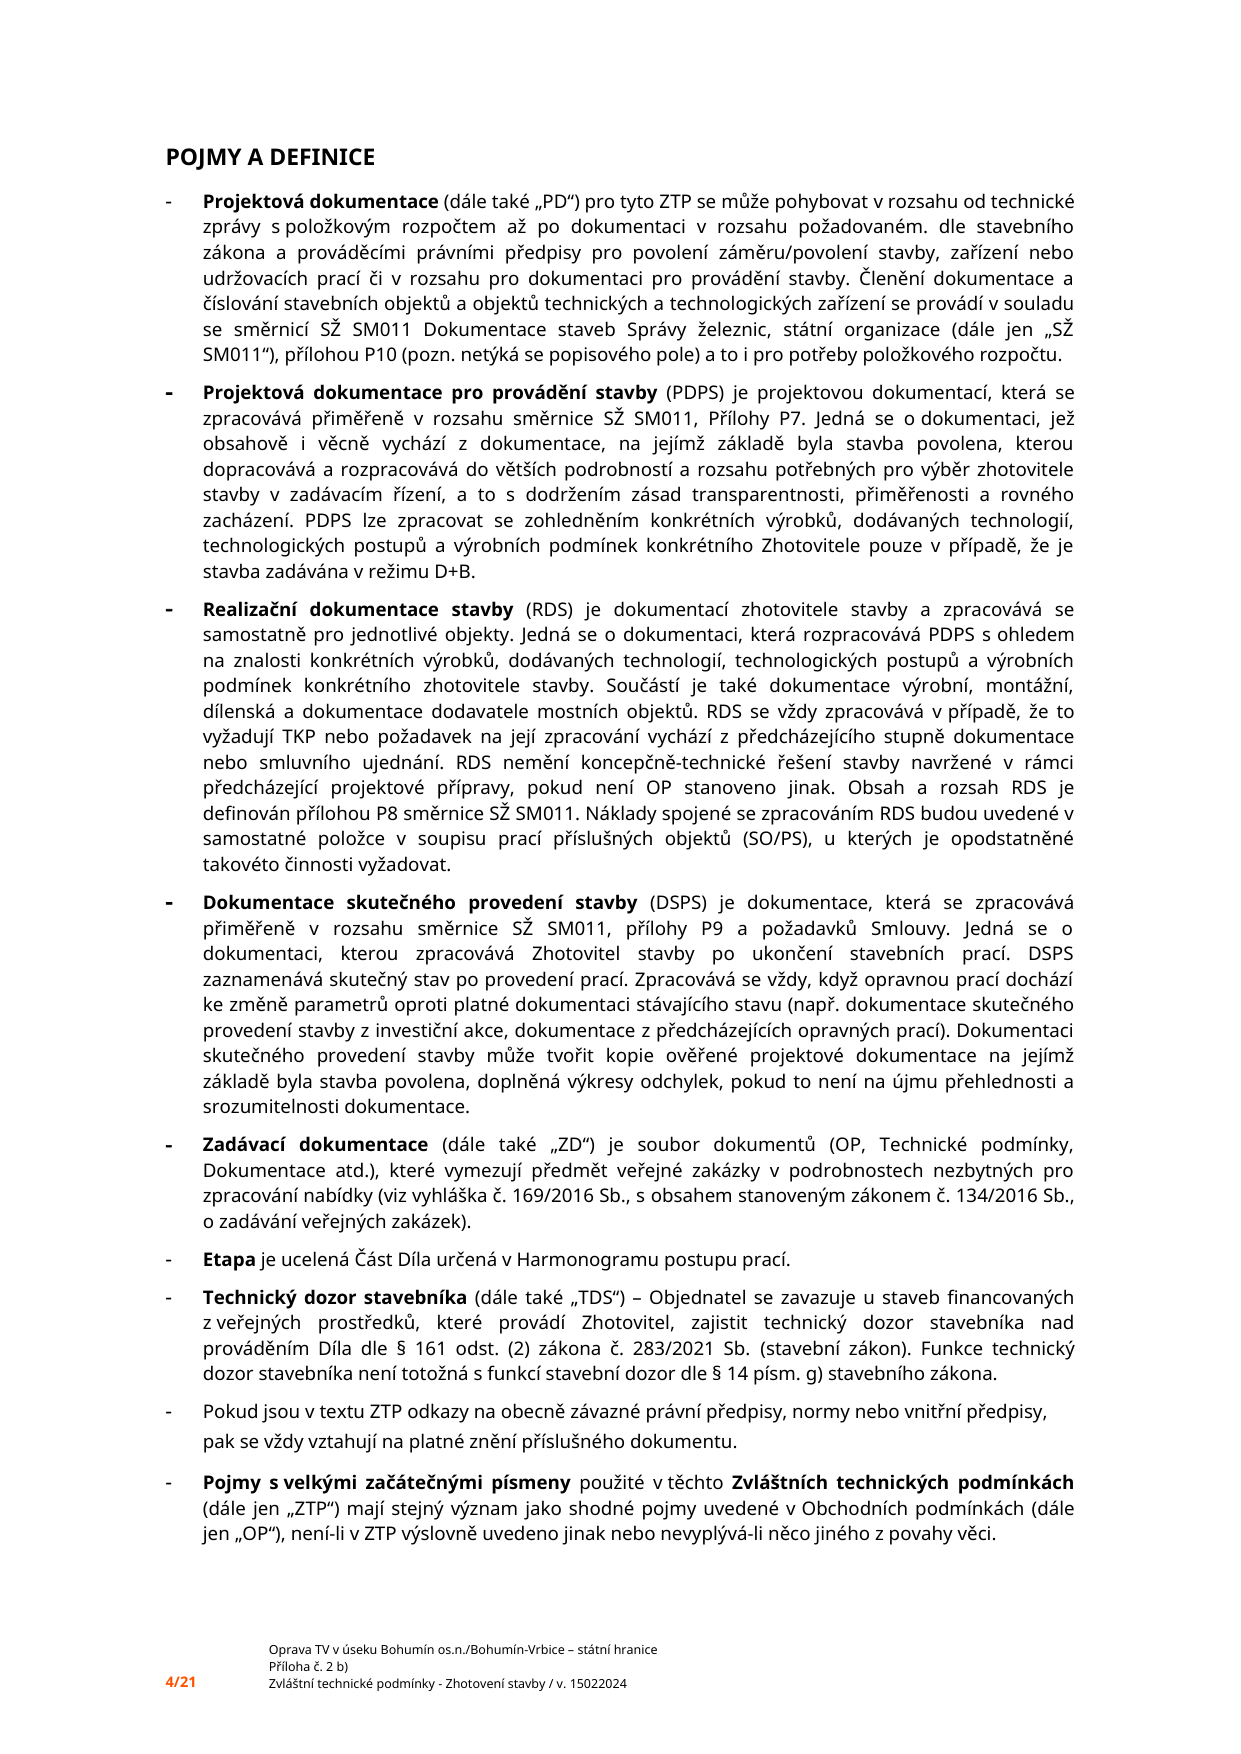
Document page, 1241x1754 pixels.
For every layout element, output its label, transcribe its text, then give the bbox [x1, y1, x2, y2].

list Etapa je ucelená Část Díla určená v Harmonogramu postupu prací. [165, 1246, 1075, 1272]
list Pokud jsou v textu ZTP odkazy na obecně závazné právní předpisy, normy nebo vnitřní předpisy, pak se vždy vztahují na platné znění příslušného dokumentu. [165, 1399, 1075, 1453]
list Dokumentace skutečného provedení stavby (DSPS) je dokumentace, která se zpracovává přiměřeně v rozsahu směrnice SŽ SM011, přílohy P9 a požadavků Smlouvy. Jedná se o dokumentaci, kterou zpracovává Zhotovitel stavby po ukončení stavebních prací. DSPS zaznamenává skutečný stav po provedení prací. Zpracovává se vždy, když opravnou prací dochází ke změně parametrů oproti platné dokumentaci stávajícího stavu (např. dokumentace skutečného provedení stavby z investiční akce, dokumentace z předcházejících opravných prací). Dokumentaci skutečného provedení stavby může tvořit kopie ověřené projektové dokumentace na jejímž základě byla stavba povolena, doplněná výkresy odchylek, pokud to není na újmu přehlednosti a srozumitelnosti dokumentace. [165, 889, 1075, 1119]
list Technický dozor stavebníka (dále také „TDS“) – Objednatel se zavazuje u staveb financovaných z veřejných prostředků, které provádí Zhotovitel, zajistit technický dozor stavebníka nad prováděním Díla dle § 161 odst. (2) zákona č. 283/2021 Sb. (stavební zákon). Funkce technický dozor stavebníka není totožná s funkcí stavební dozor dle § 14 písm. g) stavebního zákona. [165, 1284, 1075, 1386]
text Pojmy a definice [165, 141, 1075, 173]
list Zadávací dokumentace (dále také „ZD“) je soubor dokumentů (OP, Technické podmínky, Dokumentace atd.), které vymezují předmět veřejné zakázky v podrobnostech nezbytných pro zpracování nabídky (viz vyhláška č. 169/2016 Sb., s obsahem stanoveným zákonem č. 134/2016 Sb., o zadávání veřejných zakázek). [165, 1131, 1075, 1233]
list Realizační dokumentace stavby (RDS) je dokumentací zhotovitele stavby a zpracovává se samostatně pro jednotlivé objekty. Jedná se o dokumentaci, která rozpracovává PDPS s ohledem na znalosti konkrétních výrobků, dodávaných technologií, technologických postupů a výrobních podmínek konkrétního zhotovitele stavby. Součástí je také dokumentace výrobní, montážní, dílenská a dokumentace dodavatele mostních objektů. RDS se vždy zpracovává v případě, že to vyžadují TKP nebo požadavek na její zpracování vychází z předcházejícího stupně dokumentace nebo smluvního ujednání. RDS nemění koncepčně-technické řešení stavby navržené v rámci předcházející projektové přípravy, pokud není OP stanoveno jinak. Obsah a rozsah RDS je definován přílohou P8 směrnice SŽ SM011. Náklady spojené se zpracováním RDS budou uvedené v samostatné položce v soupisu prací příslušných objektů (SO/PS), u kterých je opodstatněné takovéto činnosti vyžadovat. [165, 596, 1075, 877]
list Pojmy s velkými začátečnými písmeny použité v těchto Zvláštních technických podmínkách (dále jen „ZTP“) mají stejný význam jako shodné pojmy uvedené v Obchodních podmínkách (dále jen „OP“), není-li v ZTP výslovně uvedeno jinak nebo nevyplývá-li něco jiného z povahy věci. [165, 1470, 1075, 1546]
list Projektová dokumentace pro provádění stavby (PDPS) je projektovou dokumentací, která se zpracovává přiměřeně v rozsahu směrnice SŽ SM011, Přílohy P7. Jedná se o dokumentaci, jež obsahově i věcně vychází z dokumentace, na jejímž základě byla stavba povolena, kterou dopracovává a rozpracovává do větších podrobností a rozsahu potřebných pro výběr zhotovitele stavby v zadávacím řízení, a to s dodržením zásad transparentnosti, přiměřenosti a rovného zacházení. PDPS lze zpracovat se zohledněním konkrétních výrobků, dodávaných technologií, technologických postupů a výrobních podmínek konkrétního Zhotovitele pouze v případě, že je stavba zadávána v režimu D+B. [165, 379, 1075, 583]
list Projektová dokumentace (dále také „PD“) pro tyto ZTP se může pohybovat v rozsahu od technické zprávy s položkovým rozpočtem až po dokumentaci v rozsahu požadovaném. dle stavebního zákona a prováděcími právními předpisy pro povolení záměru/povolení stavby, zařízení nebo udržovacích prací či v rozsahu pro dokumentaci pro provádění stavby. Členění dokumentace a číslování stavebních objektů a objektů technických a technologických zařízení se provádí v souladu se směrnicí SŽ SM011 Dokumentace staveb Správy železnic, státní organizace (dále jen „SŽ SM011“), přílohou P10 (pozn. netýká se popisového pole) a to i pro potřeby položkového rozpočtu. [165, 188, 1075, 367]
